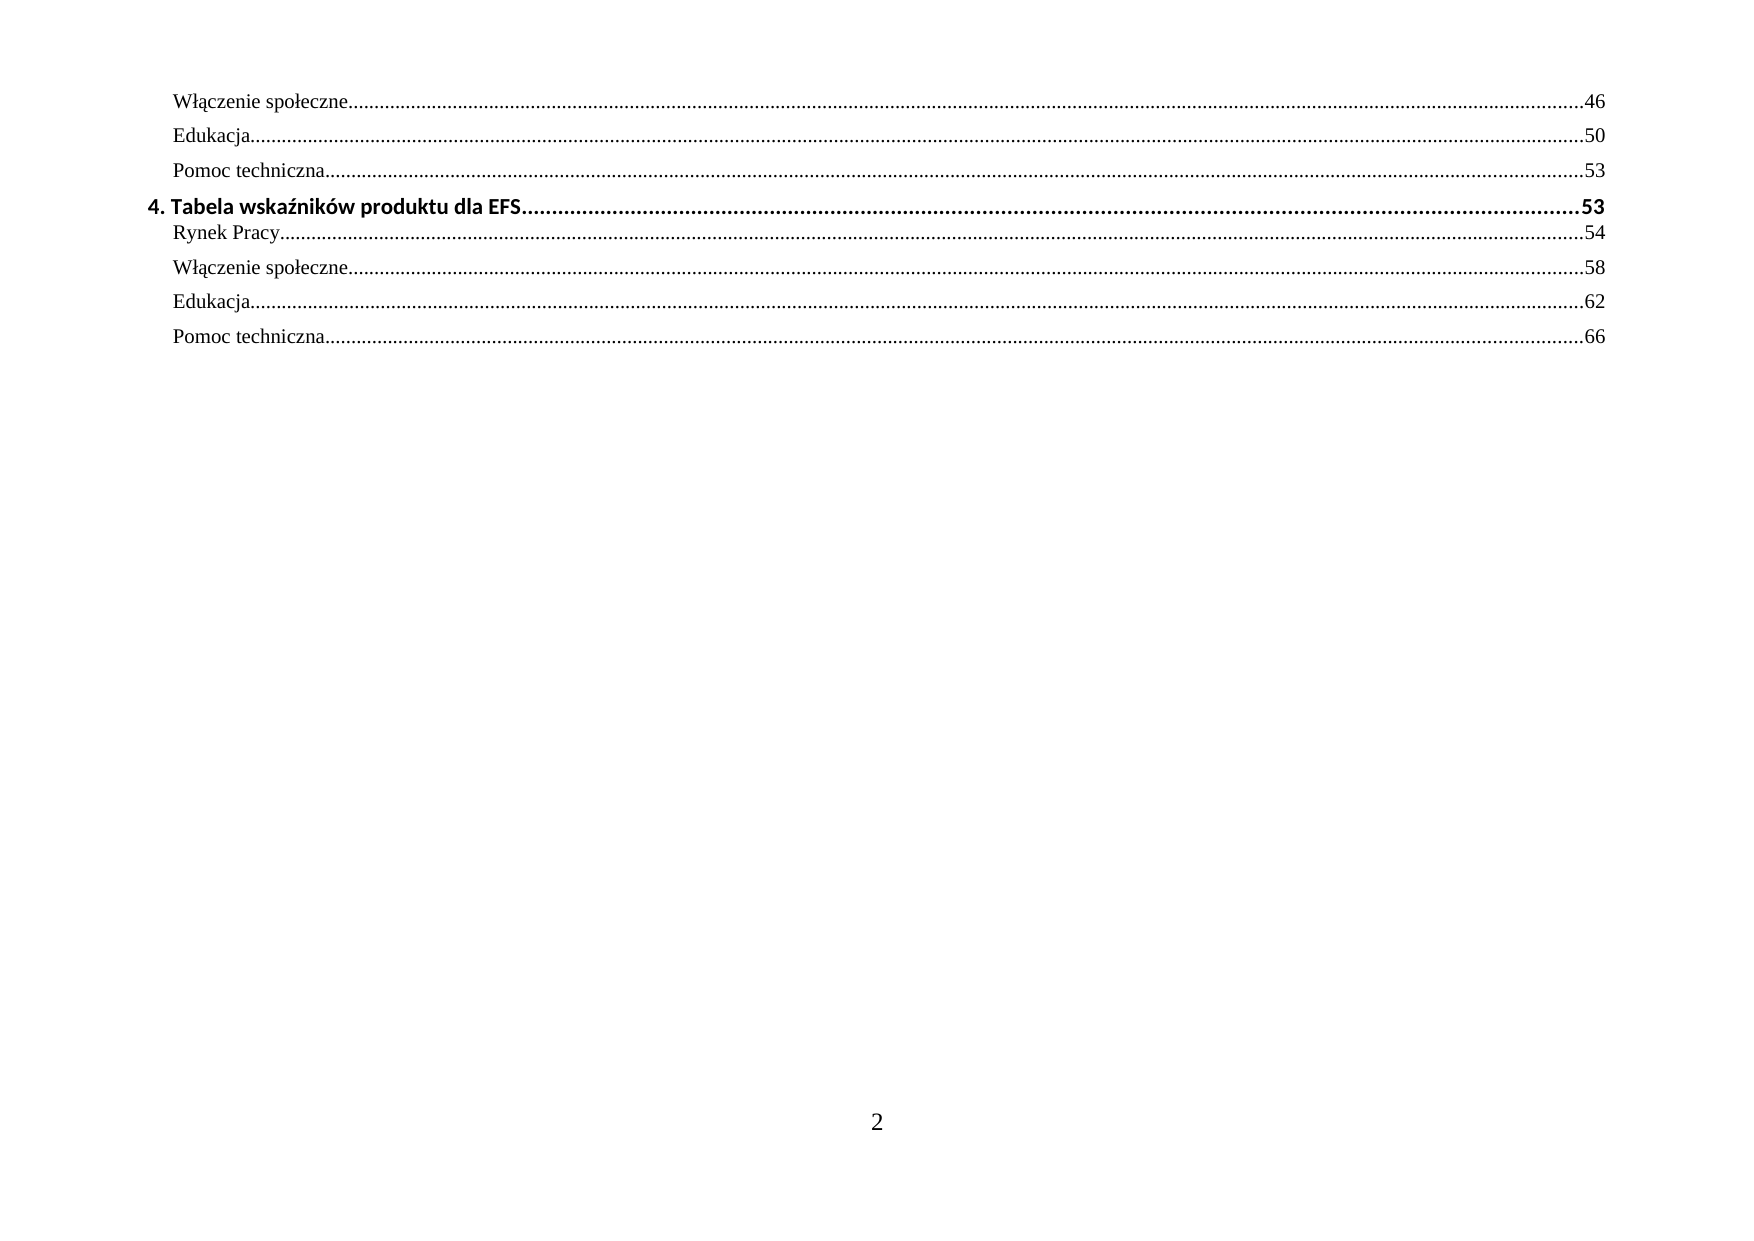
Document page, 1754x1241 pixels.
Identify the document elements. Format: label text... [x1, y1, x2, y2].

text Edukacja 50 [173, 123, 1606, 147]
text Pomoc techniczna 53 [173, 158, 1606, 182]
text Włączenie społeczne 46 [173, 89, 1606, 113]
text Włączenie społeczne 58 [173, 254, 1606, 279]
text Pomoc techniczna 66 [173, 323, 1606, 348]
text Rynek Pracy 54 [173, 220, 1606, 244]
text Edukacja 62 [173, 289, 1606, 313]
text 4. Tabela wskaźników produktu dla EFS 53 [148, 192, 1606, 220]
